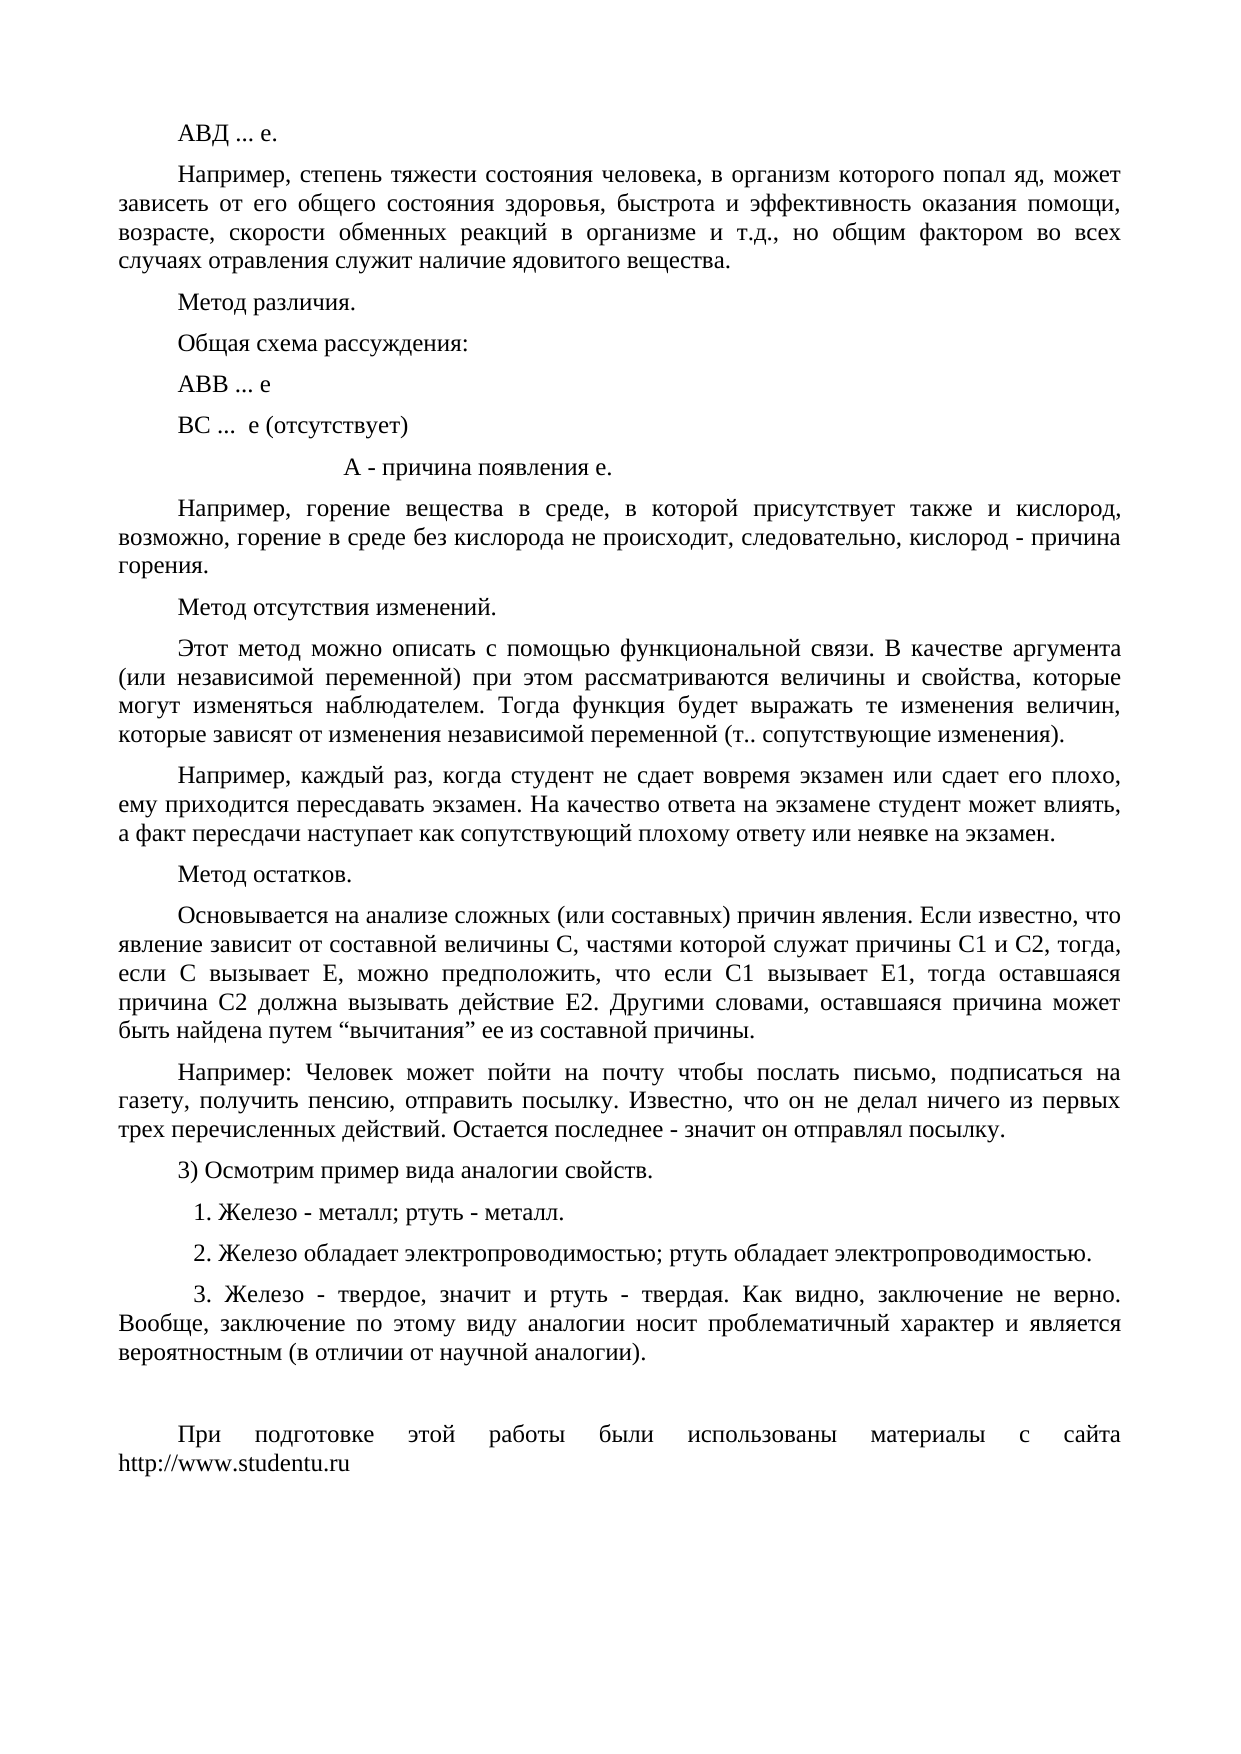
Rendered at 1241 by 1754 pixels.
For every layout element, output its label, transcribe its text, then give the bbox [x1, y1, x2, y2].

text Например, степень тяжести состояния человека, в организм которого попал яд, может зависеть от его общего состояния здоровья, быстрота и эффективность оказания помощи, возрасте, скорости обменных реакций в организме и т.д., но общим фактором во всех случаях отравления служит наличие ядовитого вещества. [118, 159, 1122, 274]
text АВД ... е. [118, 118, 1122, 147]
text АВВ ... е [118, 369, 1122, 398]
text При подготовке этой работы были использованы материалы с сайта http://www.studentu.ru [118, 1419, 1122, 1477]
text 2. Железо обладает электропроводимостью; ртуть обладает электропроводимостью. [118, 1238, 1122, 1267]
text ВС ... е (отсутствует) [118, 411, 1122, 439]
text Метод отсутствия изменений. [118, 592, 1122, 621]
text 3. Железо - твердое, значит и ртуть - твердая. Как видно, заключение не верно. Вообще, заключение по этому виду аналогии носит проблематичный характер и является вероятностным (в отличии от научной аналогии). [118, 1279, 1122, 1366]
text Этот метод можно описать с помощью функциональной связи. В качестве аргумента (или независимой переменной) при этом рассматриваются величины и свойства, которые могут изменяться наблюдателем. Тогда функция будет выражать те изменения величин, которые зависят от изменения независимой переменной (т.. сопутствующие изменения). [118, 633, 1122, 748]
text 3) Осмотрим пример вида аналогии свойств. [118, 1156, 1122, 1184]
text Общая схема рассуждения: [118, 328, 1122, 357]
text Например: Человек может пойти на почту чтобы послать письмо, подписаться на газету, получить пенсию, отправить посылку. Известно, что он не делал ничего из первых трех перечисленных действий. Остается последнее - значит он отправлял посылку. [118, 1057, 1122, 1143]
text Основывается на анализе сложных (или составных) причин явления. Если известно, что явление зависит от составной величины С, частями которой служат причины С1 и С2, тогда, если С вызывает Е, можно предположить, что если С1 вызывает Е1, тогда оставшаяся причина С2 должна вызывать действие Е2. Другими словами, оставшаяся причина может быть найдена путем “вычитания” ее из составной причины. [118, 901, 1122, 1044]
text Метод остатков. [118, 859, 1122, 888]
text Метод различия. [118, 287, 1122, 316]
text А - причина появления е. [118, 452, 1122, 481]
text Например, каждый раз, когда студент не сдает вовремя экзамен или сдает его плохо, ему приходится пересдавать экзамен. На качество ответа на экзамене студент может влиять, а факт пересдачи наступает как сопутствующий плохому ответу или неявке на экзамен. [118, 761, 1122, 847]
text 1. Железо - металл; ртуть - металл. [118, 1197, 1122, 1226]
text Например, горение вещества в среде, в которой присутствует также и кислород, возможно, горение в среде без кислорода не происходит, следовательно, кислород - причина горения. [118, 493, 1122, 579]
